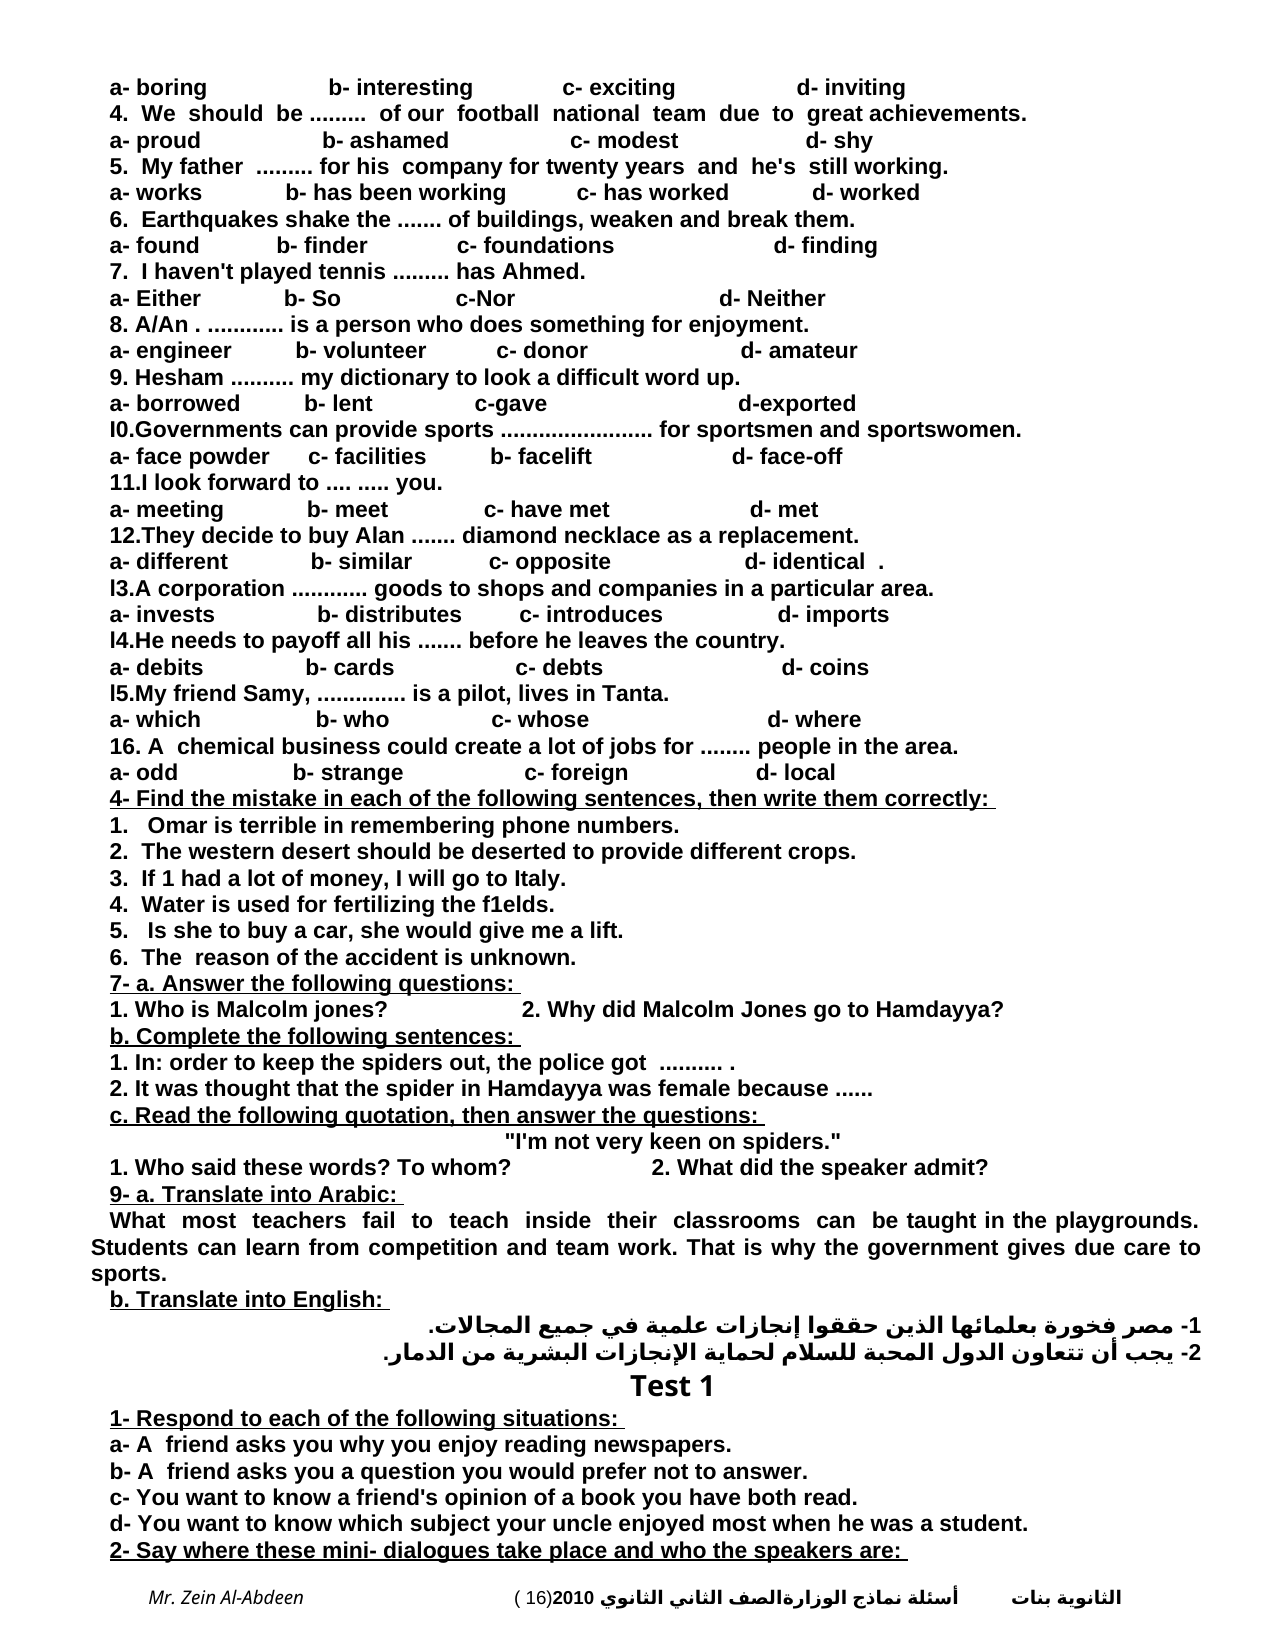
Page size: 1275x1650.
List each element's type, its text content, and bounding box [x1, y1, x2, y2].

text 12.They decide to buy Alan ....... diamond necklace as a replacement. [91, 522, 1236, 548]
text 3. If 1 had a lot of money, I will go to Italy. [91, 864, 1236, 891]
text 1. Omar is terrible in remembering phone numbers. [91, 812, 1236, 838]
text 1- مصر فخورة بعلمائها الذين حققوا إنجازات علمية في جميع المجالات. [109, 1312, 1220, 1339]
text 5. My father ......... for his company for twenty years and he's still working. [91, 153, 1236, 179]
text a- proud b- ashamed c- modest d- shy [91, 127, 1236, 153]
text 4. We should be ......... of our football national team due to great achievements. [91, 100, 1236, 127]
text b. Complete the following sentences: [91, 1023, 1236, 1049]
text 2. It was thought that the spider in Hamdayya was female because ...... [91, 1075, 1236, 1102]
text 4. Water is used for fertilizing the f1elds. [91, 891, 1236, 917]
text 9- a. Translate into Arabic: [91, 1181, 1236, 1207]
text 2. The western desert should be deserted to provide different crops. [91, 838, 1236, 864]
text a- invests b- distributes c- introduces d- imports [91, 601, 1236, 627]
text Test 1 [91, 1365, 1236, 1405]
text 4- Find the mistake in each of the following sentences, then write them correctly: [91, 785, 1236, 812]
text 5. Is she to buy a car, she would give me a lift. [91, 917, 1236, 943]
text c- You want to know a friend's opinion of a book you have both read. [91, 1484, 1236, 1510]
text 7- a. Answer the following questions: [91, 970, 1236, 996]
text a- A friend asks you why you enjoy reading newspapers. [91, 1431, 1236, 1458]
text 11.I look forward to .... ..... you. [91, 469, 1236, 496]
text a- works b- has been working c- has worked d- worked [91, 179, 1236, 206]
text a- found b- finder c- foundations d- finding [91, 232, 1236, 258]
text chemical business could create a lot of jobs for ........ people in the area. [91, 733, 1236, 759]
text 8. A/An . ............ is a person who does something for enjoyment. [91, 311, 1236, 337]
text b- A friend asks you a question you would prefer not to answer. [91, 1458, 1236, 1484]
text 2- Say where these mini- dialogues take place and who the speakers are: [91, 1537, 1236, 1563]
text a- odd b- strange c- foreign d- local [91, 759, 1236, 785]
text I0.Governments can provide sports ........................ for sportsmen and sportswomen. [91, 416, 1236, 443]
text 2- يجب أن تتعاون الدول المحبة للسلام لحماية الإنجازات البشرية من الدمار. [109, 1339, 1220, 1365]
text What most teachers fail to teach inside their classrooms can be taught in the playgrounds. Students can learn from competition and team work. That is why the government gives due care to sports. [91, 1207, 1202, 1286]
text a- boring b- interesting c- exciting d- inviting [91, 74, 1236, 100]
text a- meeting b- meet c- have met d- met [91, 496, 1236, 522]
text l4.He needs to payoff all his ....... before he leaves the country. [91, 627, 1236, 654]
text a- face powder c- facilities b- facelift d- face-off [91, 443, 1236, 469]
text l3.A corporation ............ goods to shops and companies in a particular area. [91, 574, 1236, 601]
text d- You want to know which subject your uncle enjoyed most when he was a student. [91, 1510, 1236, 1537]
text 9. Hesham .......... my dictionary to look a difficult word up. [91, 364, 1236, 390]
text a- borrowed b- lent c-gave d-exported [91, 390, 1236, 416]
text 7. I haven't played tennis ......... has Ahmed. [91, 258, 1236, 285]
text 6. Earthquakes shake the ....... of buildings, weaken and break them. [91, 206, 1236, 232]
text b. Translate into English: [91, 1286, 1236, 1312]
text c. Read the following quotation, then answer the questions: [91, 1102, 1236, 1128]
text l5.My friend Samy, .............. is a pilot, lives in Tanta. [91, 680, 1236, 706]
text 6. The reason of the accident is unknown. [91, 943, 1236, 970]
text 1. Who said these words? To whom? 2. What did the speaker admit? [91, 1154, 1236, 1181]
text a- Either b- So c-Nor d- Neither [91, 285, 1236, 311]
text 1. Who is Malcolm jones? 2. Why did Malcolm Jones go to Hamdayya? [91, 996, 1236, 1023]
text a- debits b- cards c- debts d- coins [91, 654, 1236, 680]
text 1- Respond to each of the following situations: [91, 1405, 1236, 1431]
text "I'm not very keen on spiders." [91, 1128, 1236, 1154]
text a- engineer b- volunteer c- donor d- amateur [91, 337, 1236, 364]
text 1. In: order to keep the spiders out, the police got .......... . [91, 1049, 1236, 1075]
text a- different b- similar c- opposite d- identical . [91, 548, 1236, 574]
text a- which b- who c- whose d- where [91, 706, 1236, 733]
